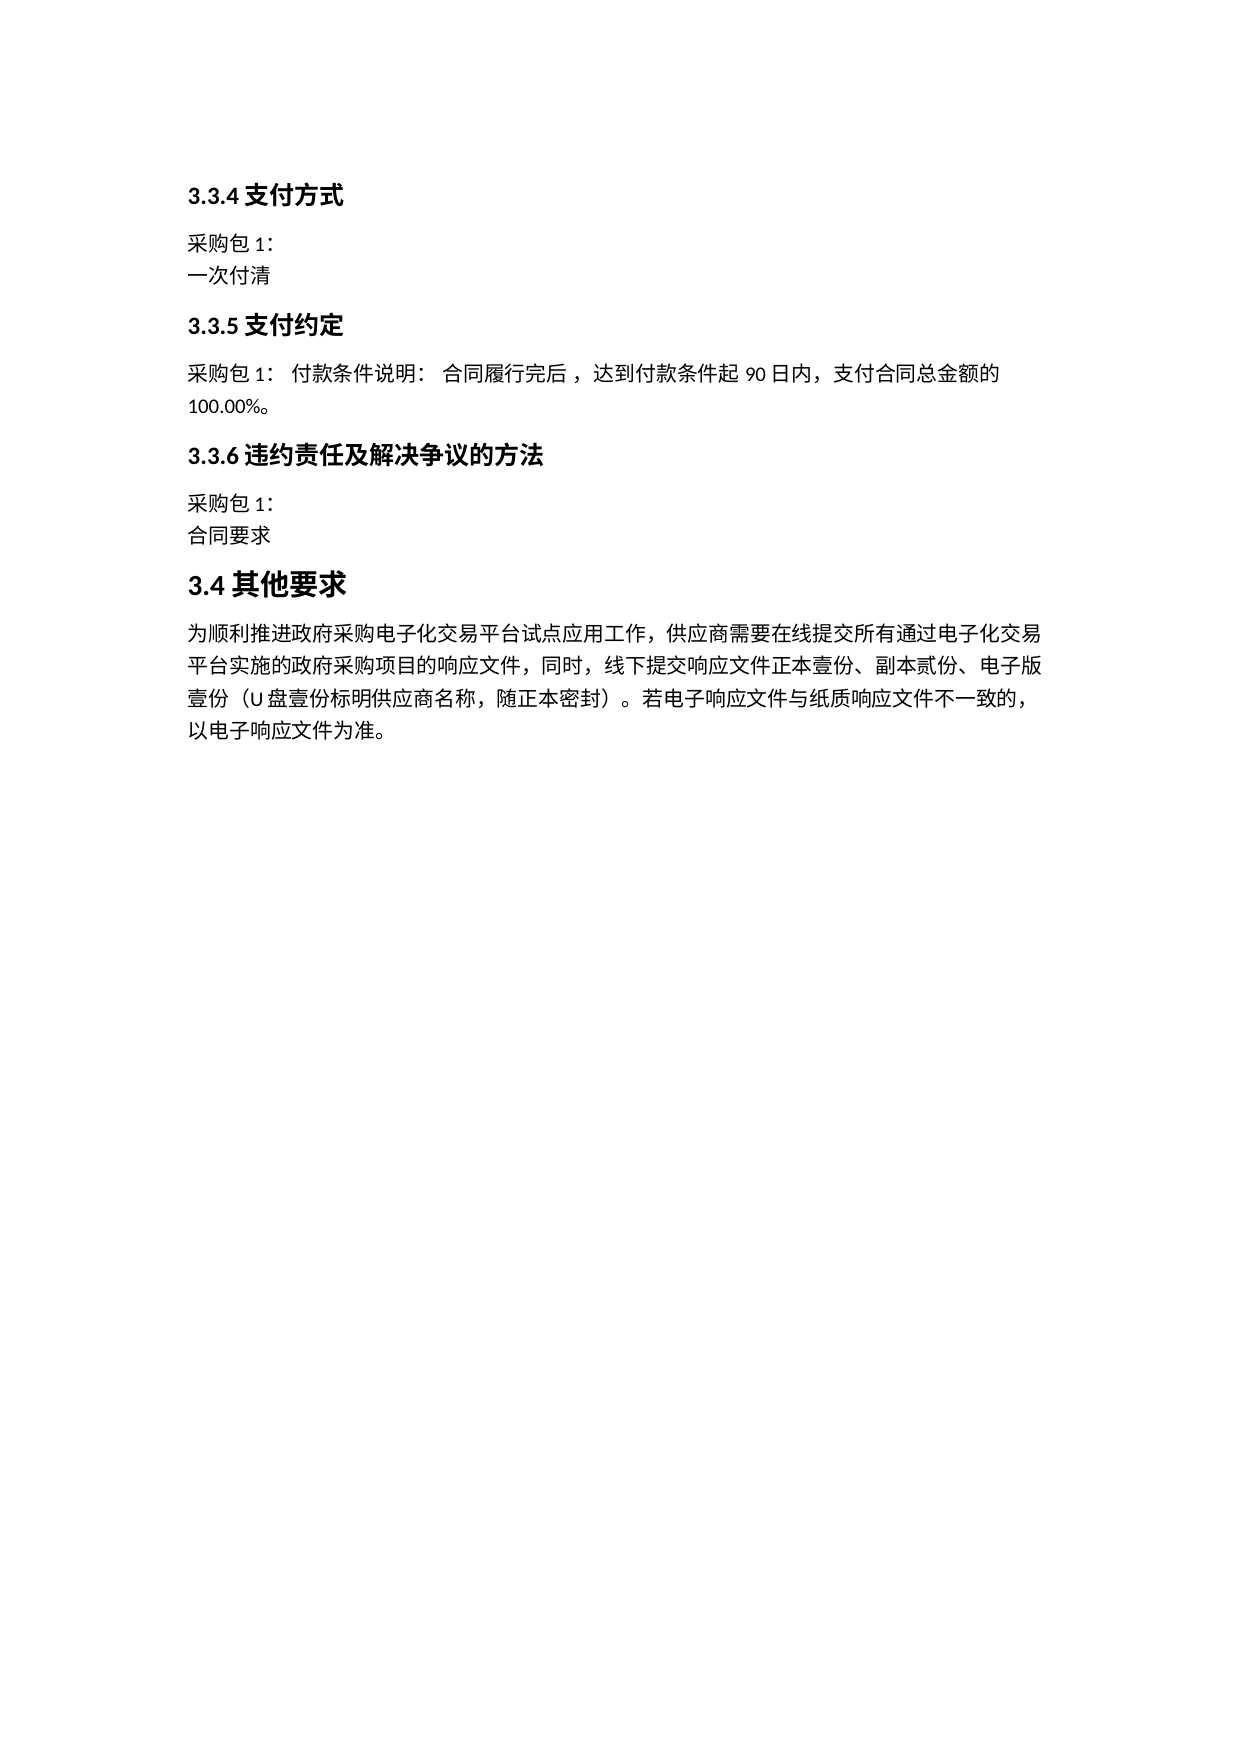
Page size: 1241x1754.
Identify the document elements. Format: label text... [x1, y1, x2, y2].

text 3.3.5支付约定 [187, 292, 1053, 357]
text 为顺利推进政府采购电子化交易平台试点应用工作，供应商需要在线提交所有通过电子化交易平台实施的政府采购项目的响应文件，同时，线下提交响应文件正本壹份、副本贰份、电子版壹份（U盘壹份标明供应商名称，随正本密封）。若电子响应文件与纸质响应文件不一致的，以电子响应文件为准。 [187, 617, 1053, 747]
text 一次付清 [187, 259, 1053, 292]
text 3.3.4支付方式 [187, 162, 1053, 227]
text 采购包1： [187, 487, 1053, 519]
text 合同要求 [187, 519, 1053, 552]
text 采购包1： 付款条件说明： 合同履行完后 ，达到付款条件起 90 日内，支付合同总金额的 100.00%。 [187, 357, 1053, 422]
text 3.4其他要求 [187, 552, 1053, 617]
text 采购包1： [187, 227, 1053, 259]
text 3.3.6违约责任及解决争议的方法 [187, 422, 1053, 487]
